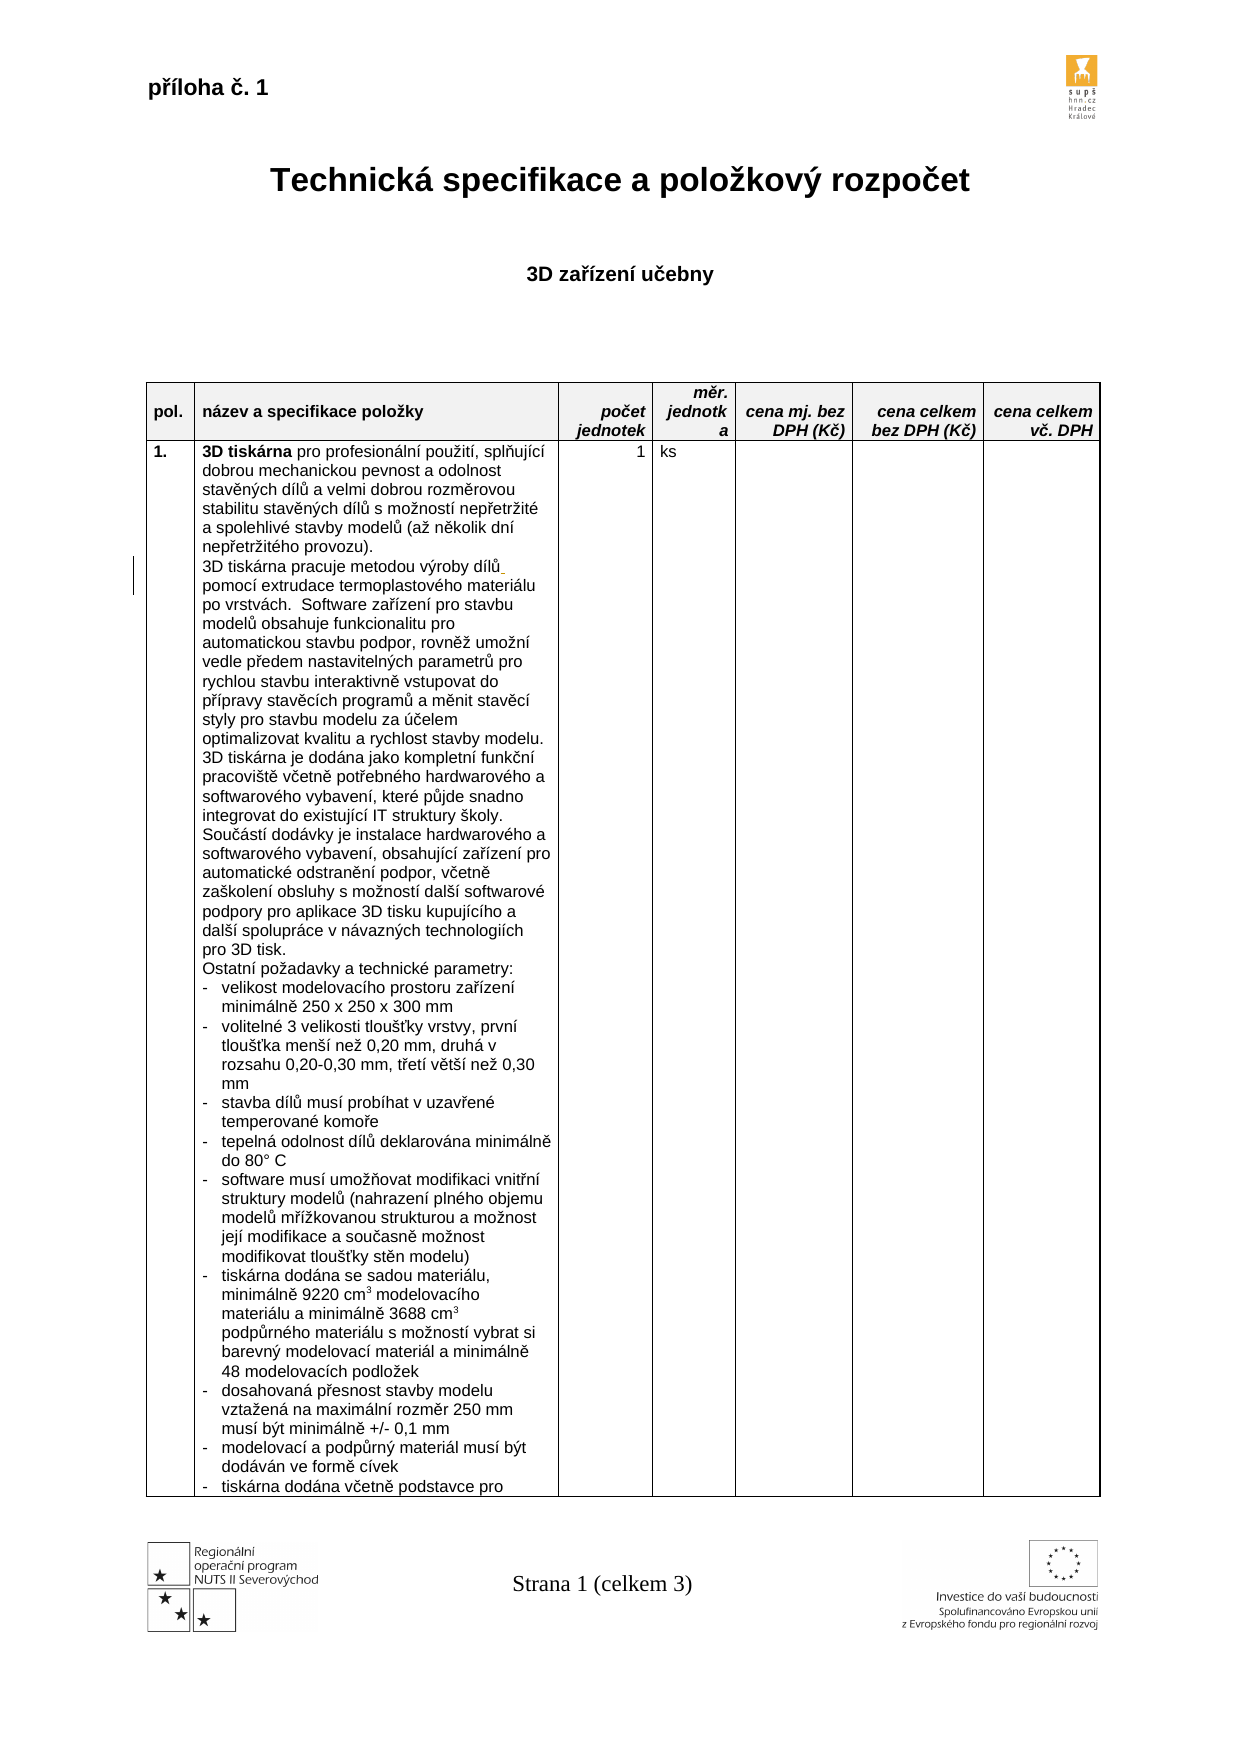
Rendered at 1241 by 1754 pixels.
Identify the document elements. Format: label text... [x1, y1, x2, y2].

table_header název a specifikace položky [195, 383, 558, 440]
table_cell [984, 441, 1099, 1496]
picture [1066, 55, 1098, 119]
table_header měr. jednotka [653, 383, 735, 440]
table_cell [736, 441, 852, 1496]
table_cell [853, 441, 983, 1496]
picture [902, 1540, 1098, 1630]
table_header cena mj. bez DPH (Kč) [736, 383, 852, 440]
table_header cena celkem vč. DPH [984, 383, 1099, 440]
table_cell ks [653, 441, 735, 1496]
table_header počet jednotek [559, 383, 652, 440]
table_header cena celkem bez DPH (Kč) [853, 383, 983, 440]
picture [147, 1542, 318, 1632]
table_cell 1 [559, 441, 652, 1496]
table_header pol. [147, 383, 194, 440]
text Technická specifikace a položkový rozpočet [148, 160, 1093, 198]
text 3D zařízení učebny [148, 262, 1093, 286]
table_cell 1. [147, 441, 194, 1496]
